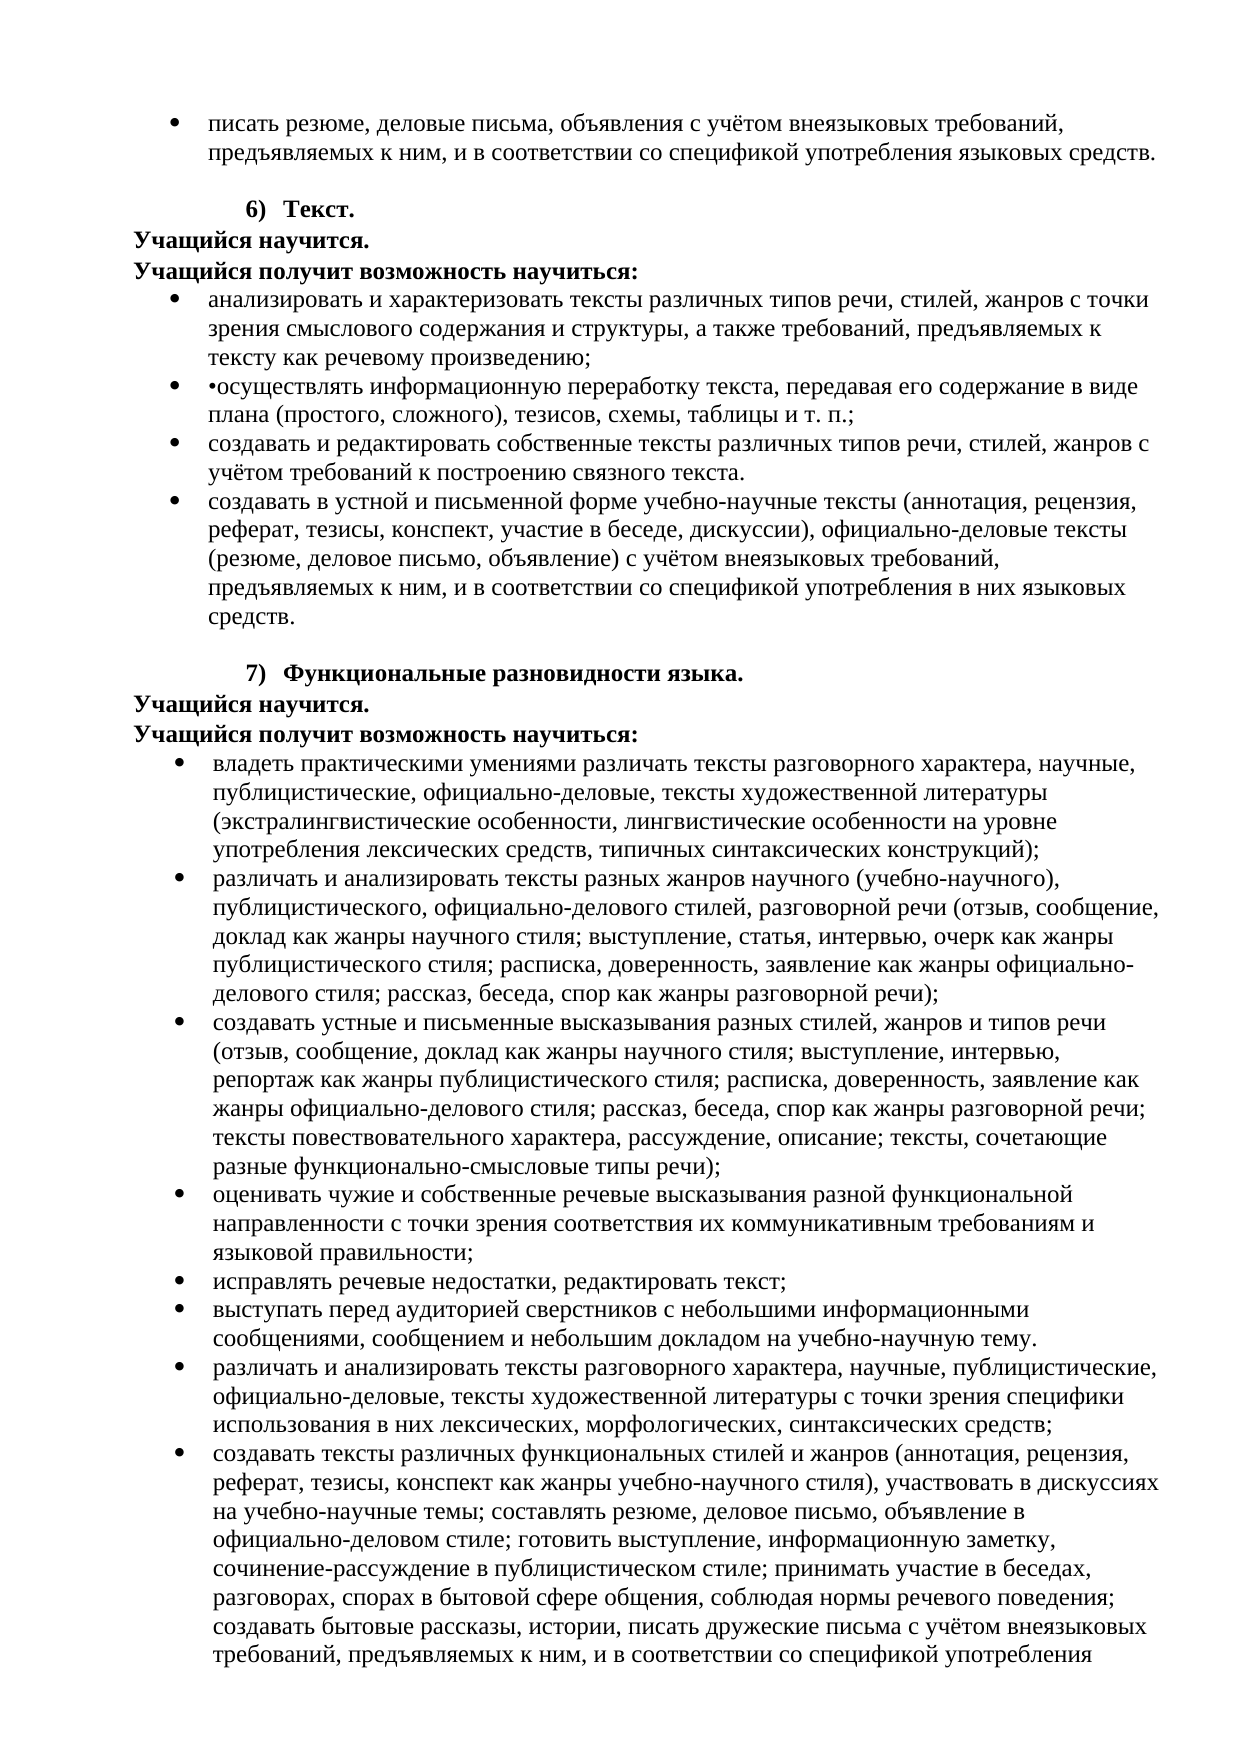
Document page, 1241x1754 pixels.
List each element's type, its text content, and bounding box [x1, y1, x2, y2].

list владеть практическими умениями различать тексты разговорного характера, научные, публицистические, официально-деловые, тексты художественной литературы (экстралингвистические особенности, лингвистические особенности на уровне употребления лексических средств, типичных синтаксических конструкций); [175, 748, 1166, 863]
text Учащийся получит возможность научиться: [133, 254, 1166, 284]
text Учащийся научится. [133, 223, 1166, 254]
text Учащийся научится. [133, 687, 1166, 718]
list создавать и редактировать собственные тексты различных типов речи, стилей, жанров с учётом требований к построению связного текста. [170, 428, 1166, 486]
list различать и анализировать тексты разных жанров научного (учебно-научного), публицистического, официально-делового стилей, разговорной речи (отзыв, сообщение, доклад как жанры научного стиля; выступление, статья, интервью, очерк как жанры публицистического стиля; расписка, доверенность, заявление как жанры официально-делового стиля; рассказ, беседа, спор как жанры разговорной речи); [175, 863, 1166, 1007]
list исправлять речевые недостатки, редактировать текст; [175, 1266, 1166, 1294]
list создавать в устной и письменной форме учебно-научные тексты (аннотация, рецензия, реферат, тезисы, конспект, участие в беседе, дискуссии), официально-деловые тексты (резюме, деловое письмо, объявление) с учётом внеязыковых требований, предъявляемых к ним, и в соответствии со спецификой употребления в них языковых средств. [170, 486, 1166, 629]
list оценивать чужие и собственные речевые высказывания разной функциональной направленности с точки зрения соответствия их коммуникативным требованиям и языковой правильности; [175, 1179, 1166, 1266]
text Учащийся получит возможность научиться: [133, 718, 1166, 748]
list •осуществлять информационную переработку текста, передавая его содержание в виде плана (простого, сложного), тезисов, схемы, таблицы и т. п.; [170, 371, 1166, 428]
list анализировать и характеризовать тексты различных типов речи, стилей, жанров с точки зрения смыслового содержания и структуры, а также требований, предъявляемых к тексту как речевому произведению; [170, 284, 1166, 371]
list создавать устные и письменные высказывания разных стилей, жанров и типов речи (отзыв, сообщение, доклад как жанры научного стиля; выступление, интервью, репортаж как жанры публицистического стиля; расписка, доверенность, заявление как жанры официально-делового стиля; рассказ, беседа, спор как жанры разговорной речи; тексты повествовательного характера, рассуждение, описание; тексты, сочетающие разные функционально-смысловые типы речи); [175, 1007, 1166, 1179]
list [175, 1438, 1166, 1668]
list Текст. [245, 194, 1166, 223]
list Функциональные разновидности языка. [245, 658, 1166, 687]
list различать и анализировать тексты разговорного характера, научные, публицистические, официально-деловые, тексты художественной литературы с точки зрения специфики использования в них лексических, морфологических, синтаксических средств; [175, 1352, 1166, 1438]
list выступать перед аудиторией сверстников с небольшими информационными сообщениями, сообщением и небольшим докладом на учебно-научную тему. [175, 1294, 1166, 1352]
list писать резюме, деловые письма, объявления с учётом внеязыковых требований, предъявляемых к ним, и в соответствии со спецификой употребления языковых средств. [170, 108, 1166, 166]
